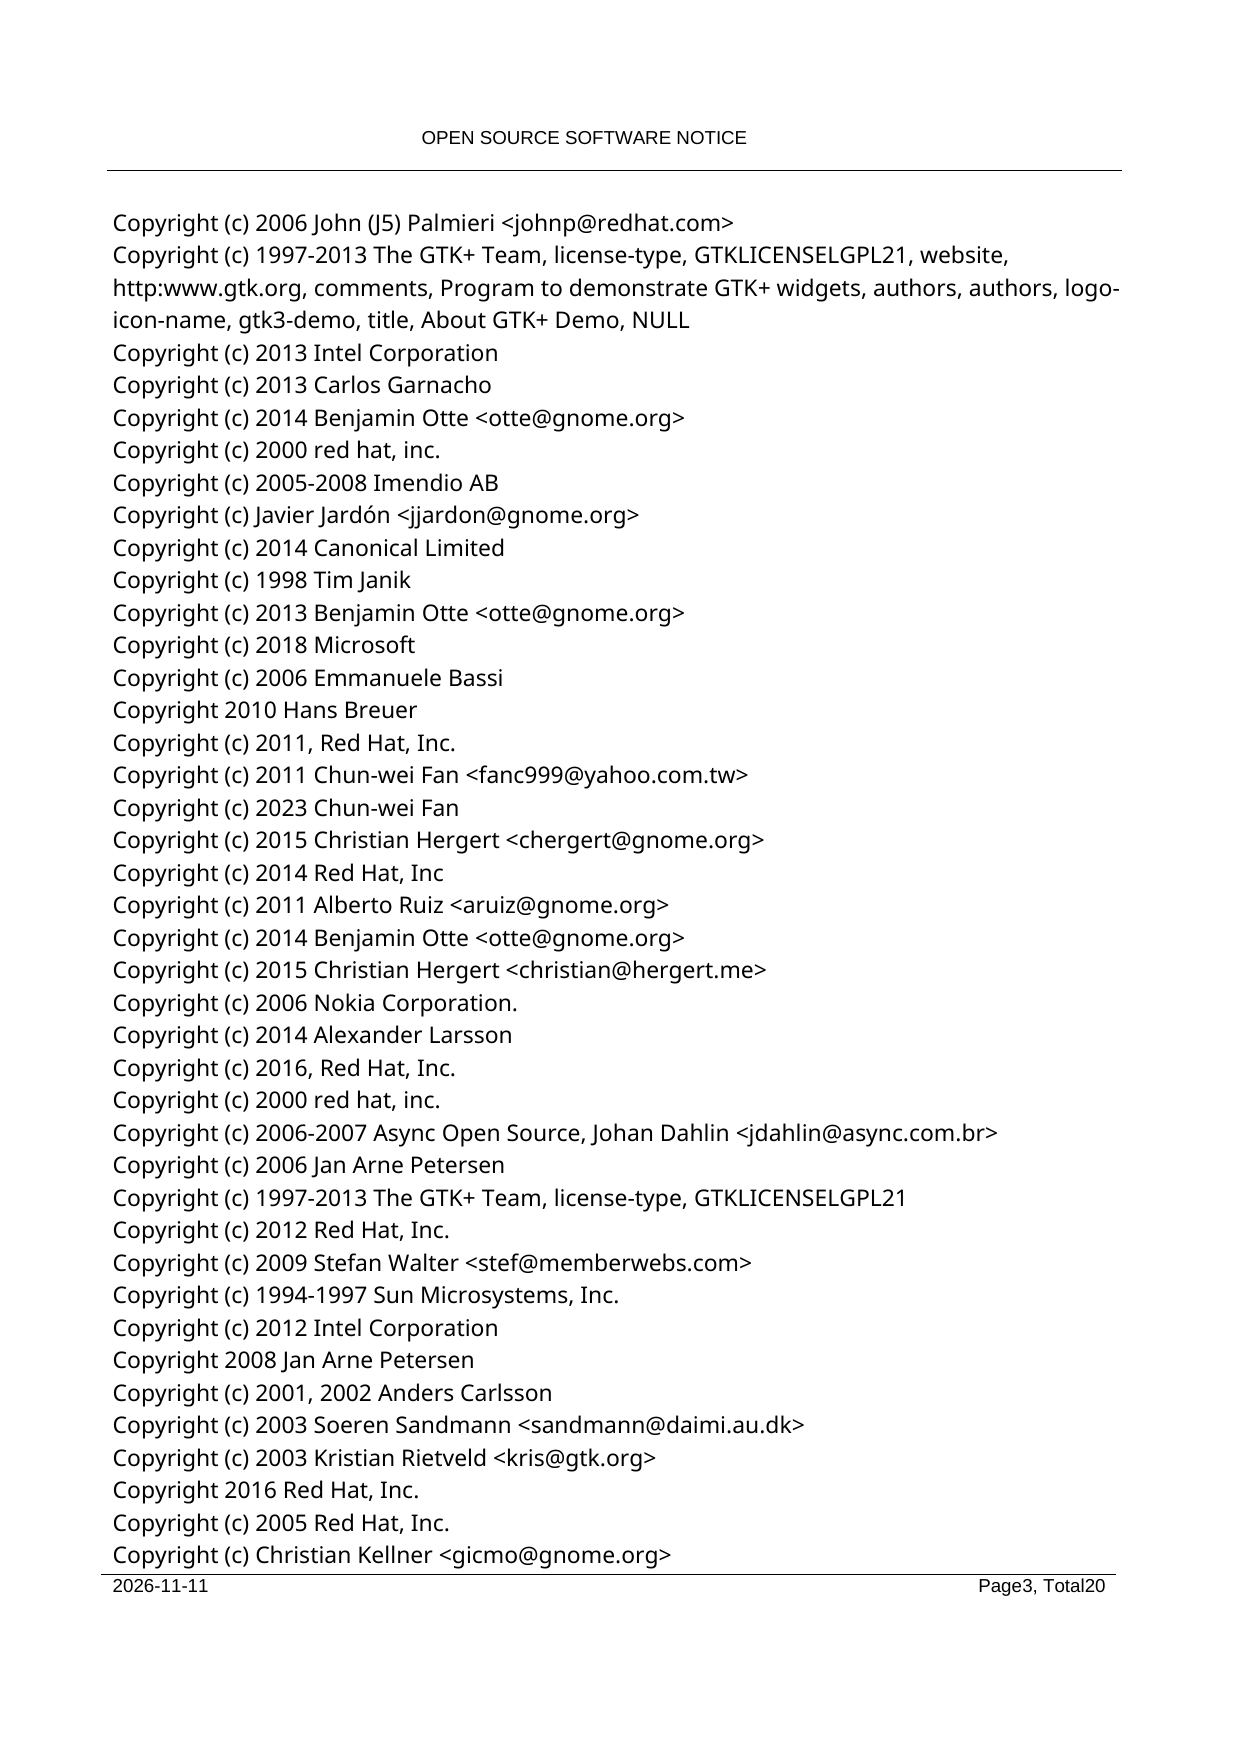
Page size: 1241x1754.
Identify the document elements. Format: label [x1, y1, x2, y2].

text [112, 206, 1128, 1571]
